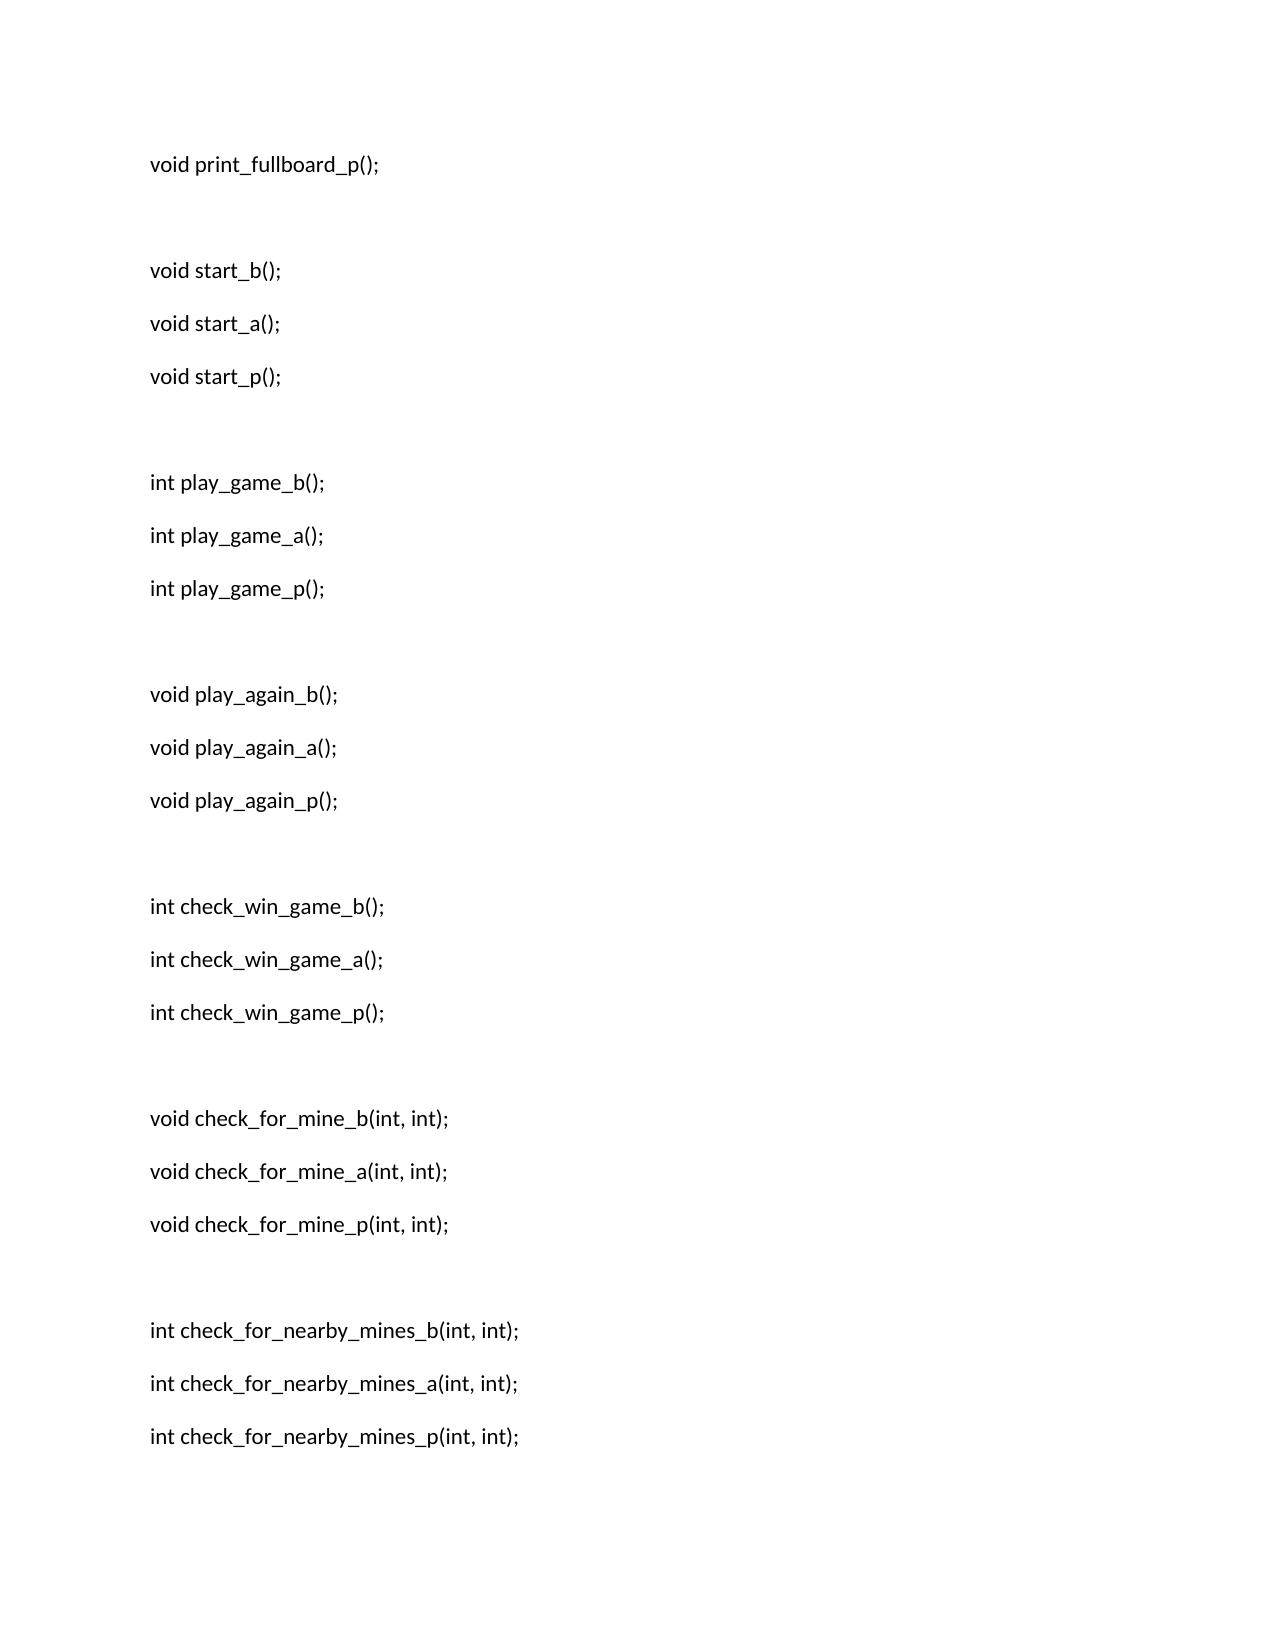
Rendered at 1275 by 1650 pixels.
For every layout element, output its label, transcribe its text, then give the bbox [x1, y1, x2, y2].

text int check_for_nearby_mines_a(int, int); [150, 1369, 1125, 1397]
text void check_for_mine_a(int, int); [150, 1157, 1125, 1185]
text void print_fullboard_p(); [150, 150, 1125, 178]
text int check_win_game_b(); [150, 892, 1125, 920]
text void check_for_mine_p(int, int); [150, 1210, 1125, 1238]
text void play_again_p(); [150, 786, 1125, 814]
text void play_again_b(); [150, 680, 1125, 708]
text int check_win_game_a(); [150, 945, 1125, 973]
text int play_game_a(); [150, 521, 1125, 549]
text int check_win_game_p(); [150, 998, 1125, 1026]
text int play_game_p(); [150, 574, 1125, 602]
text void start_p(); [150, 362, 1125, 390]
text void play_again_a(); [150, 733, 1125, 761]
text int play_game_b(); [150, 468, 1125, 496]
text void check_for_mine_b(int, int); [150, 1104, 1125, 1132]
text void start_b(); [150, 256, 1125, 284]
text int check_for_nearby_mines_b(int, int); [150, 1316, 1125, 1344]
text int check_for_nearby_mines_p(int, int); [150, 1422, 1125, 1451]
text void start_a(); [150, 309, 1125, 337]
